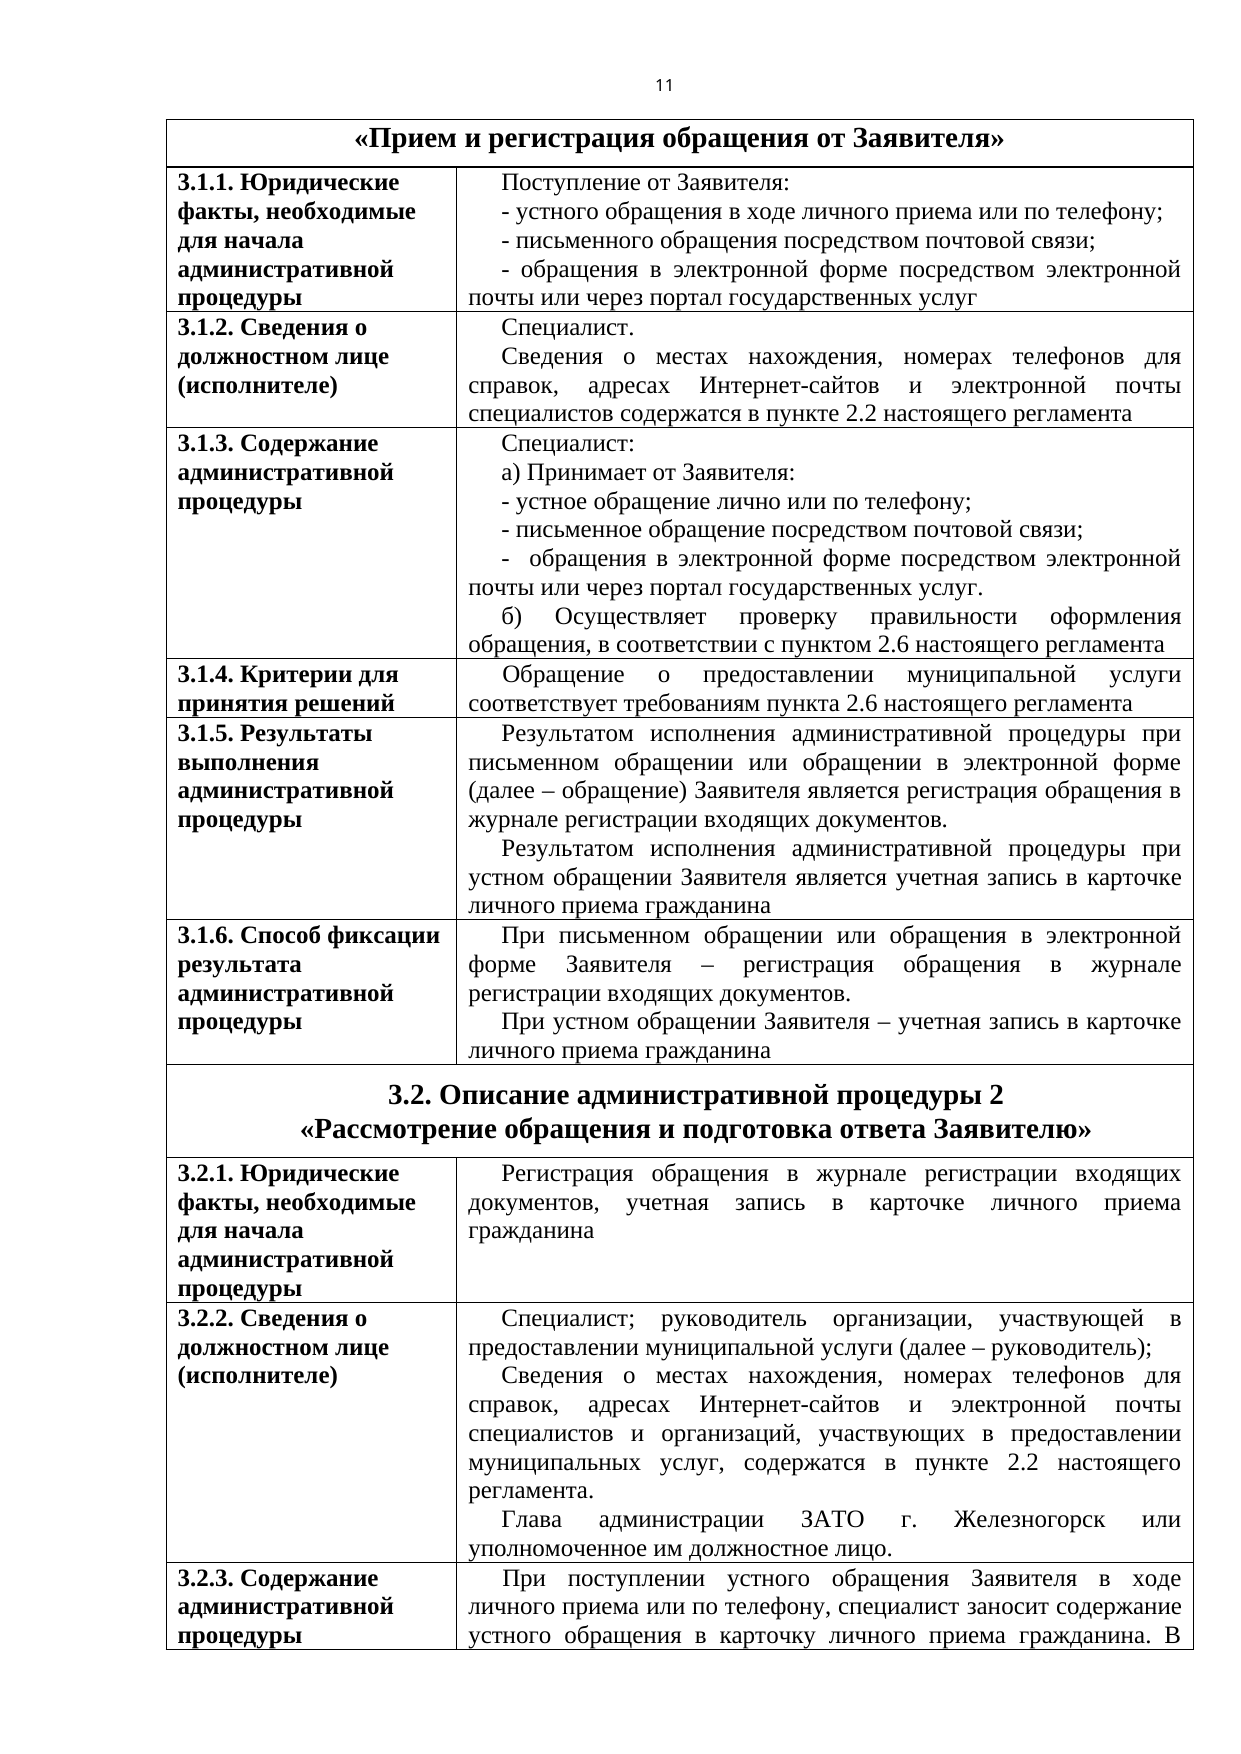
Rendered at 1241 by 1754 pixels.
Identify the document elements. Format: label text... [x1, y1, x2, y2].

table_cell 3.1. Описание административной процедуры 1 «Прием и регистрация обращения от Заявителя» [167, 120, 1193, 166]
table_cell Регистрация обращения в журнале регистрации входящих документов, учетная запись в карточке личного приема гражданина [457, 1158, 1193, 1302]
table_cell 3.1.1. Юридические факты, необходимые для начала административной процедуры [167, 168, 456, 311]
table_cell Обращение о предоставлении муниципальной услуги соответствует требованиям пункта 2.6 настоящего регламента [457, 659, 1193, 717]
table_cell Результатом исполнения административной процедуры при письменном обращении или обращении в электронной форме (далее – обращение) Заявителя является регистрация обращения в журнале регистрации входящих документов. Результатом исполнения административной процедуры при устном обращении Заявителя является учетная запись в карточке личного приема гражданина [457, 718, 1193, 919]
table_cell 3.1.5. Результаты выполнения административной процедуры [167, 718, 456, 919]
table_cell 3.1.3. Содержание административной процедуры [167, 428, 456, 658]
table_cell Специалист. Сведения о местах нахождения, номерах телефонов для справок, адресах Интернет-сайтов и электронной почты специалистов содержатся в пункте 2.2 настоящего регламента [457, 312, 1193, 427]
table_cell 3.2.3. Содержание административной процедуры [167, 1563, 456, 1649]
table_cell 3.1.4. Критерии для принятия решений [167, 659, 456, 717]
table_cell 3.1.6. Способ фиксации результата административной процедуры [167, 920, 456, 1064]
table_cell Специалист: а) Принимает от Заявителя: - устное обращение лично или по телефону; - письменное обращение посредством почтовой связи; - обращения в электронной форме посредством электронной почты или через портал государственных услуг. б) Осуществляет проверку правильности оформления обращения, в соответствии с пунктом 2.6 настоящего регламента [457, 428, 1193, 658]
table_cell 3.1.2. Сведения о должностном лице (исполнителе) [167, 312, 456, 427]
table_cell При письменном обращении или обращения в электронной форме Заявителя – регистрация обращения в журнале регистрации входящих документов. При устном обращении Заявителя – учетная запись в карточке личного приема гражданина [457, 920, 1193, 1064]
table_cell 3.2. Описание административной процедуры 2 «Рассмотрение обращения и подготовка ответа Заявителю» [167, 1065, 1193, 1157]
table_cell 3.2.2. Сведения о должностном лице (исполнителе) [167, 1303, 456, 1562]
table_cell Специалист; руководитель организации, участвующей в предоставлении муниципальной услуги (далее – руководитель); Сведения о местах нахождения, номерах телефонов для справок, адресах Интернет-сайтов и электронной почты специалистов и организаций, участвующих в предоставлении муниципальных услуг, содержатся в пункте 2.2 настоящего регламента. Глава администрации ЗАТО г. Железногорск или уполномоченное им должностное лицо. [457, 1303, 1193, 1562]
table_cell Поступление от Заявителя: - устного обращения в ходе личного приема или по телефону; - письменного обращения посредством почтовой связи; - обращения в электронной форме посредством электронной почты или через портал государственных услуг [457, 168, 1193, 311]
table_cell 3.2.1. Юридические факты, необходимые для начала административной процедуры [167, 1158, 456, 1302]
